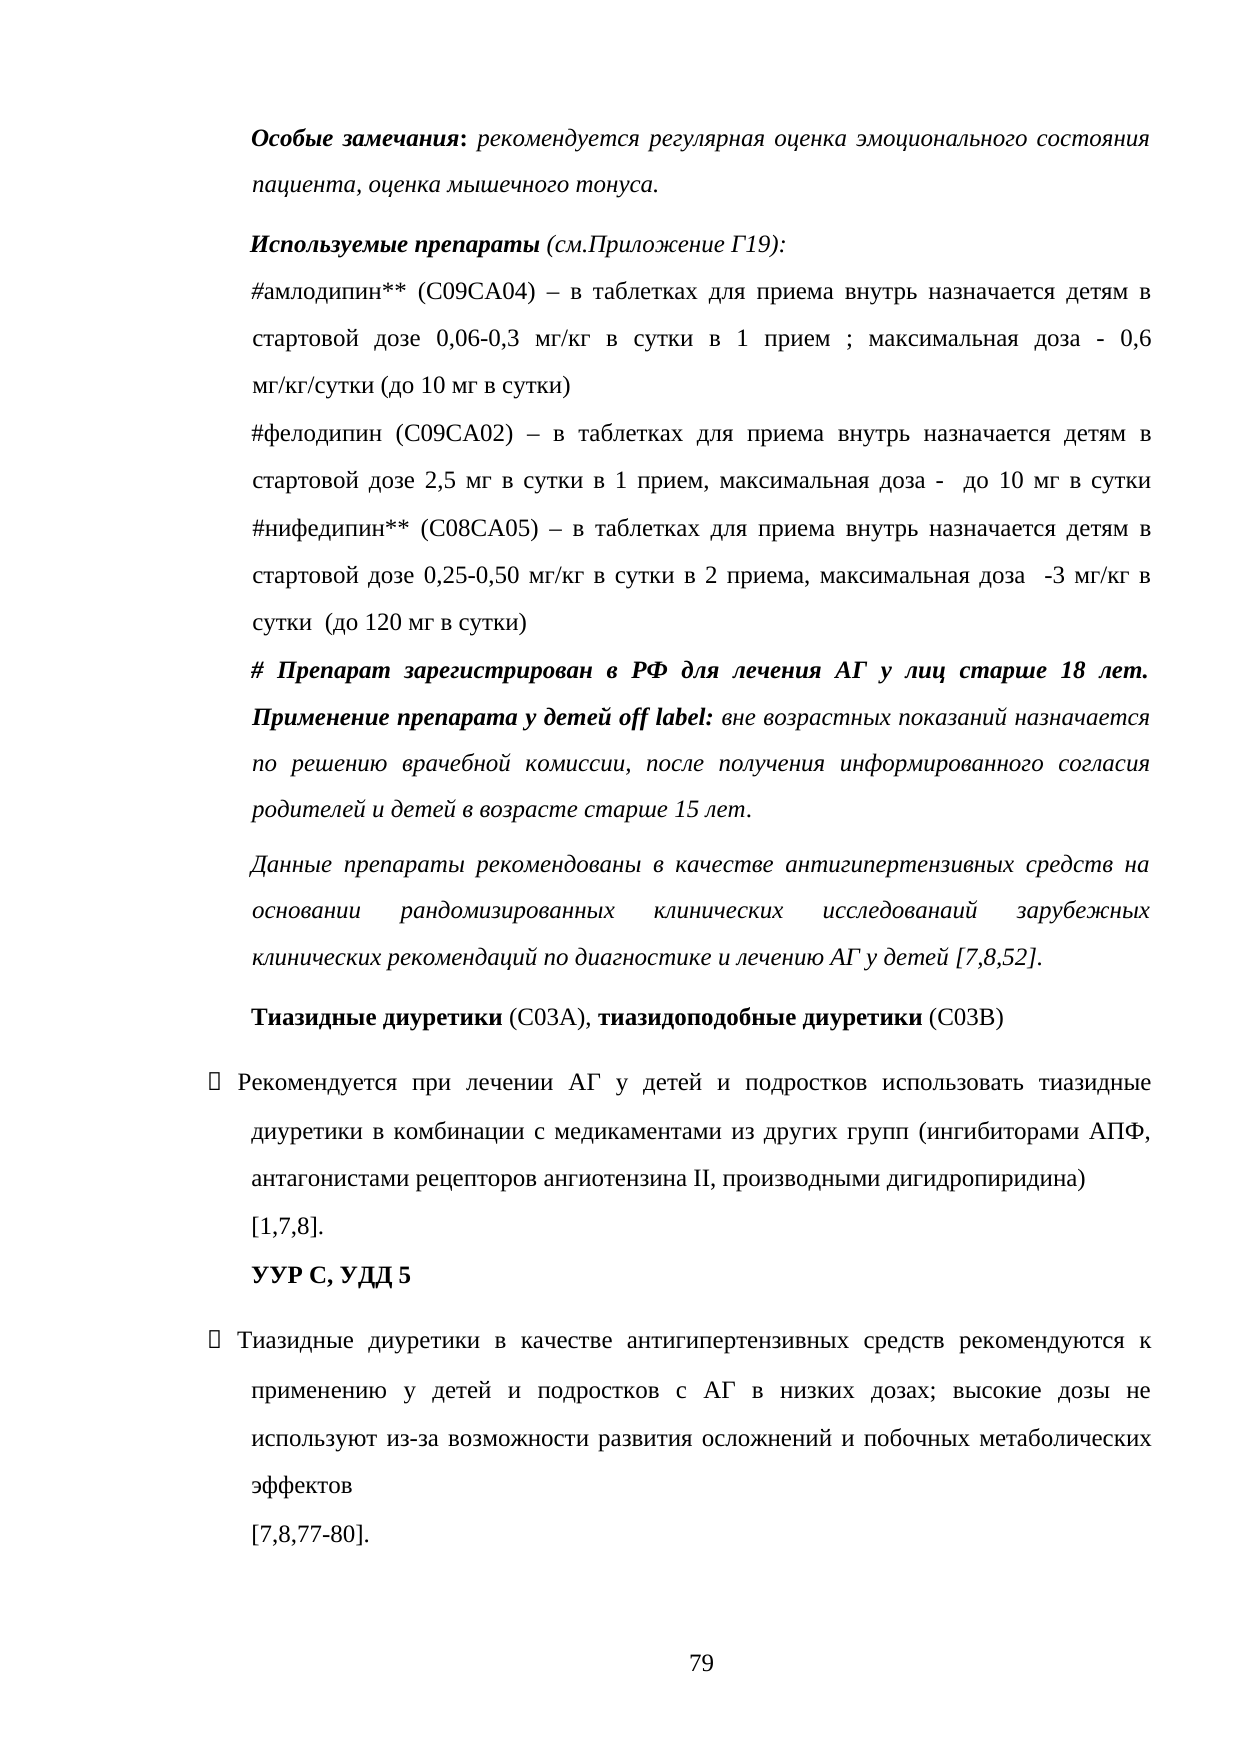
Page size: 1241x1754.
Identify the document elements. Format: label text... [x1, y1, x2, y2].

text Используемые препараты (см.Приложение Г19): [249, 229, 1159, 257]
text  Рекомендуется при лечении АГ у детей и подростков использовать тиазидные диуретики в комбинации с медикаментами из других групп (ингибиторами АПФ, антагонистами рецепторов ангиотензина II, производными дигидропиридина) [207, 1063, 1152, 1192]
subtitle Тиазидные диуретики (C03A), тиазидоподобные диуретики (C03В) [251, 1002, 1153, 1030]
subtitle УУР С, УДД 5 [251, 1260, 1153, 1289]
text Особые замечания: рекомендуется регулярная оценка эмоционального состояния пациента, оценка мышечного тонуса. [251, 123, 1153, 198]
text Данные препараты рекомендованы в качестве антигипертензивных средств на основании рандомизированных клинических исследованаий зарубежных клинических рекомендаций по диагностике и лечению АГ у детей [7,8,52]. [251, 849, 1153, 971]
text [1,7,8]. [251, 1211, 1152, 1240]
text #фелодипин (C09CA02) – в таблетках для приема внутрь назначается детям в стартовой дозе 2,5 мг в сутки в 1 прием, максимальная доза - до 10 мг в сутки #нифедипин** (C08CA05) – в таблетках для приема внутрь назначается детям в стартовой дозе 0,25-0,50 мг/кг в сутки в 2 приема, максимальная доза -3 мг/кг в сутки (до 120 мг в сутки) [251, 418, 1152, 636]
text  Тиазидные диуретики в качестве антигипертензивных средств рекомендуются к применению у детей и подростков с АГ в низких дозах; высокие дозы не используют из-за возможности развития осложнений и побочных метаболических эффектов [207, 1322, 1152, 1499]
text [7,8,77-80]. [251, 1519, 1152, 1547]
text #амлодипин** (C09CA04) – в таблетках для приема внутрь назначается детям в стартовой дозе 0,06-0,3 мг/кг в сутки в 1 прием ; максимальная доза - 0,6 мг/кг/сутки (до 10 мг в сутки) [251, 276, 1152, 399]
text # Препарат зарегистрирован в РФ для лечения АГ у лиц старше 18 лет. Применение препарата у детей off label: вне возрастных показаний назначается по решению врачебной комиссии, после получения информированного согласия родителей и детей в возрасте старше 15 лет. [251, 655, 1153, 823]
